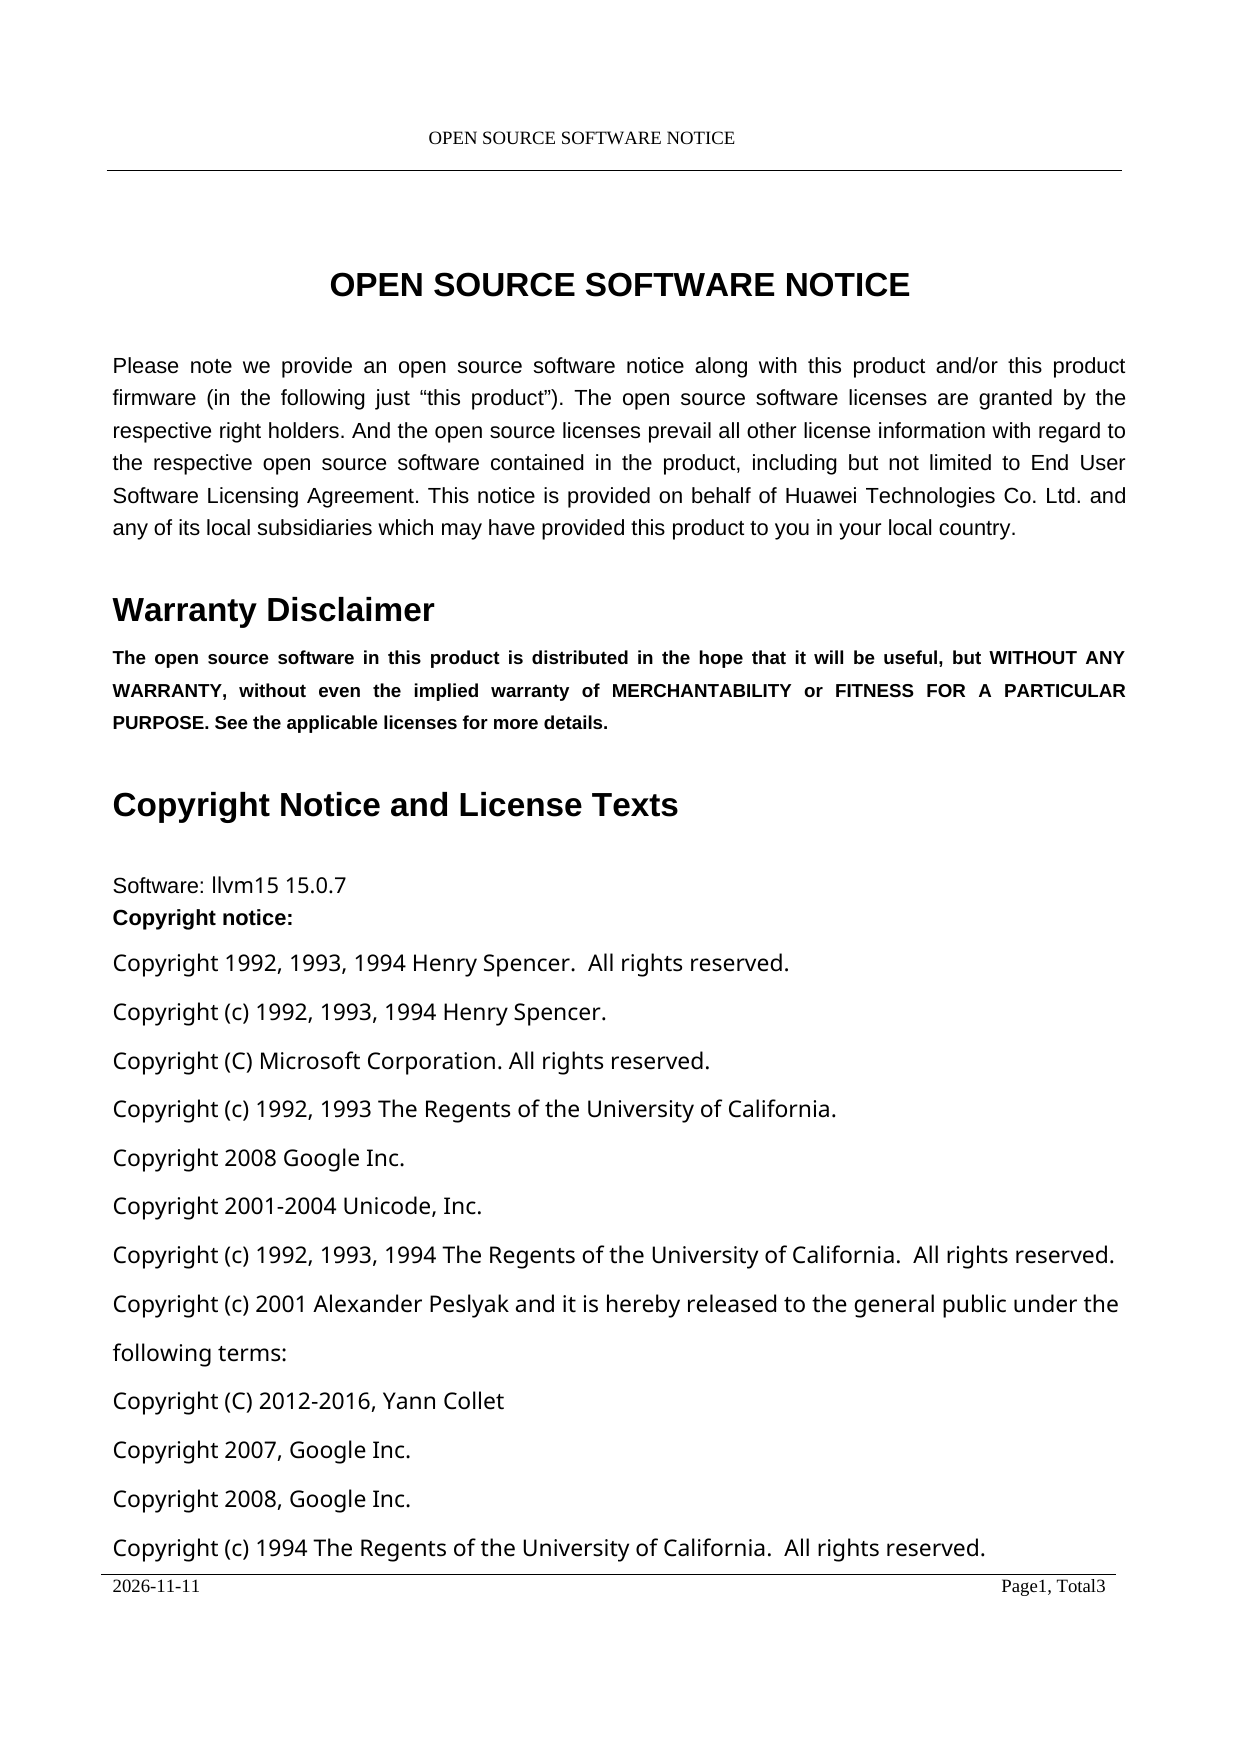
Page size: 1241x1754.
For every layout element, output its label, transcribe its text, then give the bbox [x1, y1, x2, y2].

text Copyright notice: [112, 901, 1128, 934]
text Warranty Disclaimer [112, 576, 1128, 641]
text Copyright Notice and License Texts [112, 771, 1128, 836]
text Copyright 1992, 1993, 1994 Henry Spencer. All rights reserved. Copyright (c) 1992, 1993, 1994 Henry Spencer. Copyright (C) Microsoft Corporation. All rights reserved. Copyright (c) 1992, 1993 The Regents of the University of California. [112, 947, 1128, 1125]
text Software: llvm15 15.0.7 [112, 869, 1128, 901]
text OPEN SOURCE SOFTWARE NOTICE [112, 251, 1128, 316]
text Please note we provide an open source software notice along with this product and/or this product firmware (in the following just “this product”). The open source software licenses are granted by the respective right holders. And the open source licenses prevail all other license information with regard to the respective open source software contained in the product, including but not limited to End User Software Licensing Agreement. This notice is provided on behalf of Huawei Technologies Co. Ltd. and any of its local subsidiaries which may have provided this product to you in your local country. [112, 349, 1128, 544]
text The open source software in this product is distributed in the hope that it will be useful, but WITHOUT ANY WARRANTY, without even the implied warranty of MERCHANTABILITY or FITNESS FOR A PARTICULAR PURPOSE. See the applicable licenses for more details. [112, 641, 1128, 739]
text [112, 1141, 1128, 1563]
